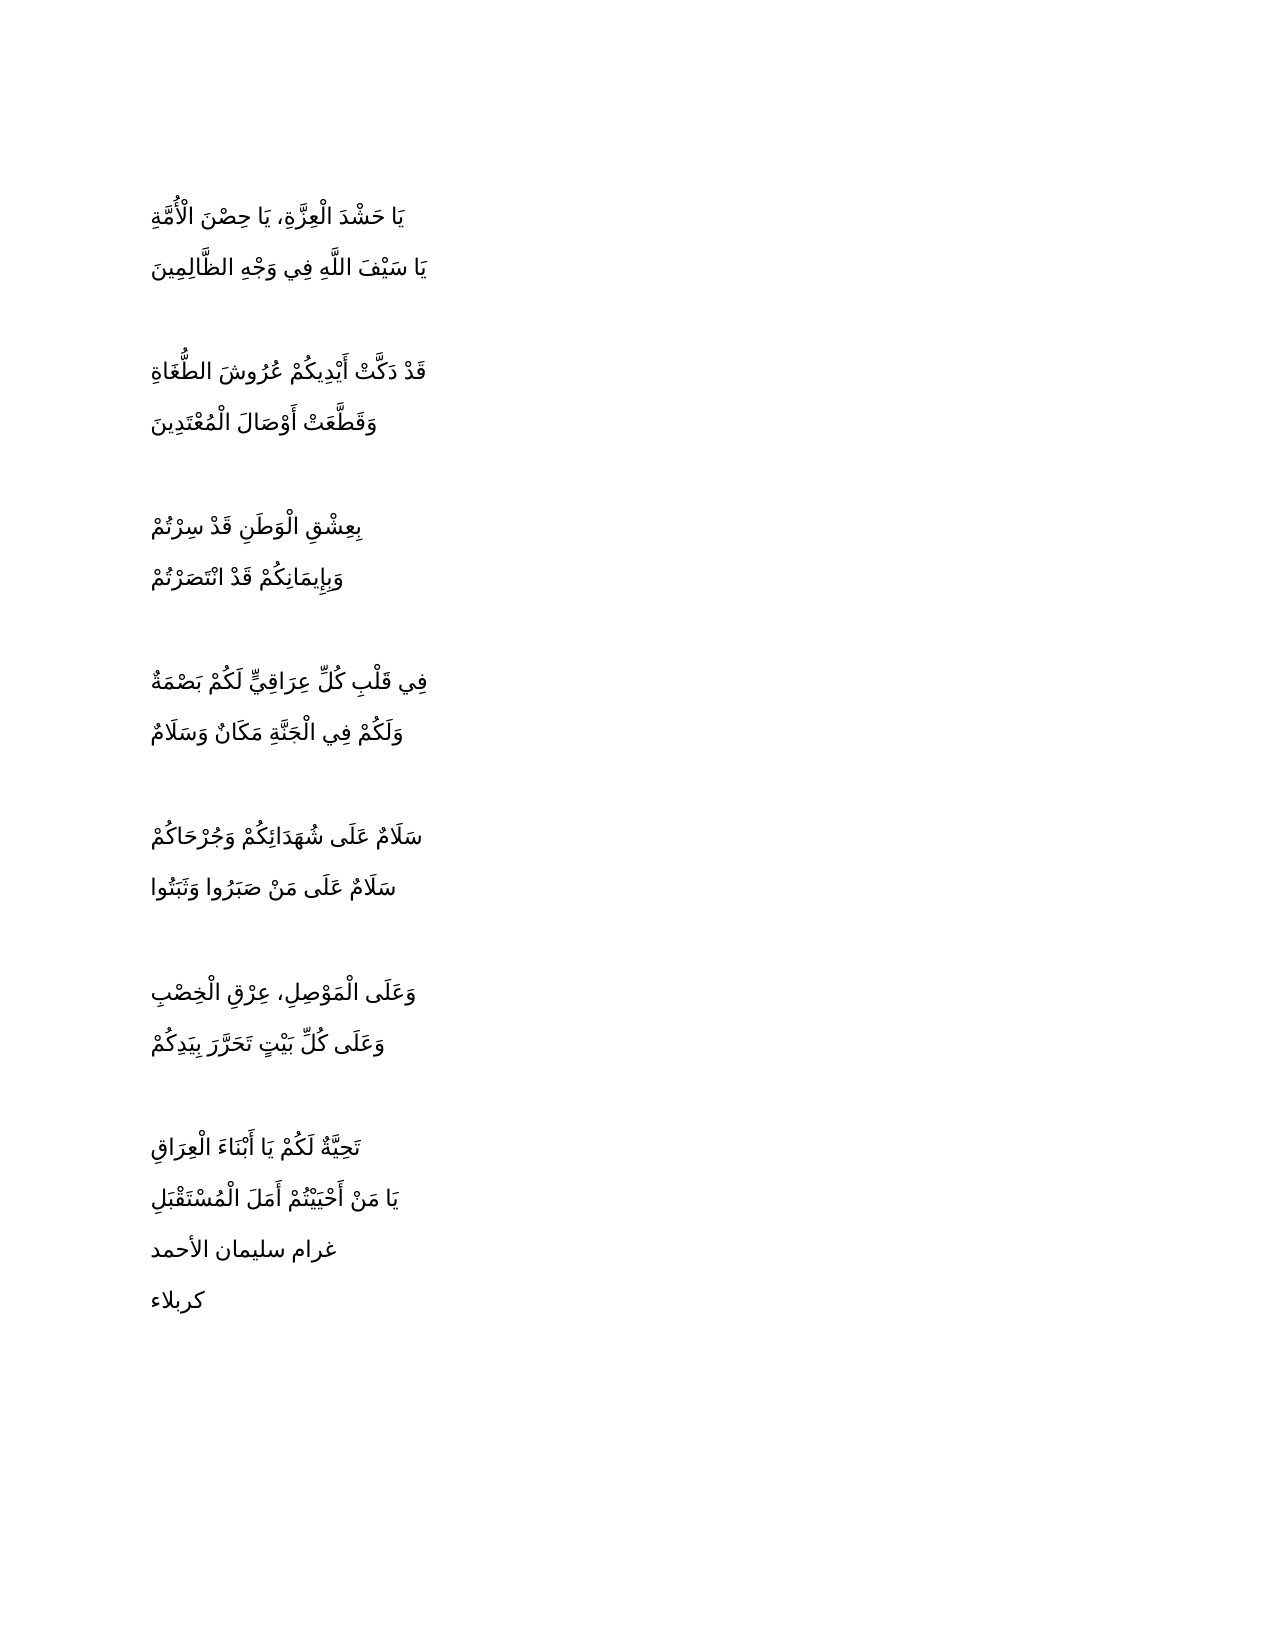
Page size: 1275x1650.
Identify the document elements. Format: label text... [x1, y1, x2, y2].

text بِعِشْقِ الْوَطَنِ قَدْ سِرْتُمْ [150, 513, 1125, 539]
text وَبِإِيمَانِكُمْ قَدْ انْتَصَرْتُمْ [150, 564, 1125, 591]
text كربلاء [150, 1287, 1125, 1313]
text وَعَلَى الْمَوْصِلِ، عِرْقِ الْخِصْبِ [150, 978, 1125, 1005]
text وَلَكُمْ فِي الْجَنَّةِ مَكَانٌ وَسَلَامٌ [150, 719, 1125, 746]
text فِي قَلْبِ كُلِّ عِرَاقِيٍّ لَكُمْ بَصْمَةٌ [150, 668, 1125, 695]
text وَقَطَّعَتْ أَوْصَالَ الْمُعْتَدِينَ [150, 409, 1125, 436]
text غرام سليمان الأحمد [150, 1236, 1125, 1262]
text قَدْ دَكَّتْ أَيْدِيكُمْ عُرُوشَ الطُّغَاةِ [150, 358, 1125, 384]
text يَا حَشْدَ الْعِزَّةِ، يَا حِصْنَ الْأُمَّةِ [150, 203, 1125, 229]
text وَعَلَى كُلِّ بَيْتٍ تَحَرَّرَ بِيَدِكُمْ [150, 1029, 1125, 1056]
text يَا سَيْفَ اللَّهِ فِي وَجْهِ الظَّالِمِينَ [150, 254, 1125, 280]
text تَحِيَّةٌ لَكُمْ يَا أَبْنَاءَ الْعِرَاقِ [150, 1134, 1125, 1160]
text سَلَامٌ عَلَى شُهَدَائِكُمْ وَجُرْحَاكُمْ [150, 823, 1125, 850]
text سَلَامٌ عَلَى مَنْ صَبَرُوا وَثَبَتُوا [150, 874, 1125, 901]
text يَا مَنْ أَحْيَيْتُمْ أَمَلَ الْمُسْتَقْبَلِ [150, 1185, 1125, 1211]
